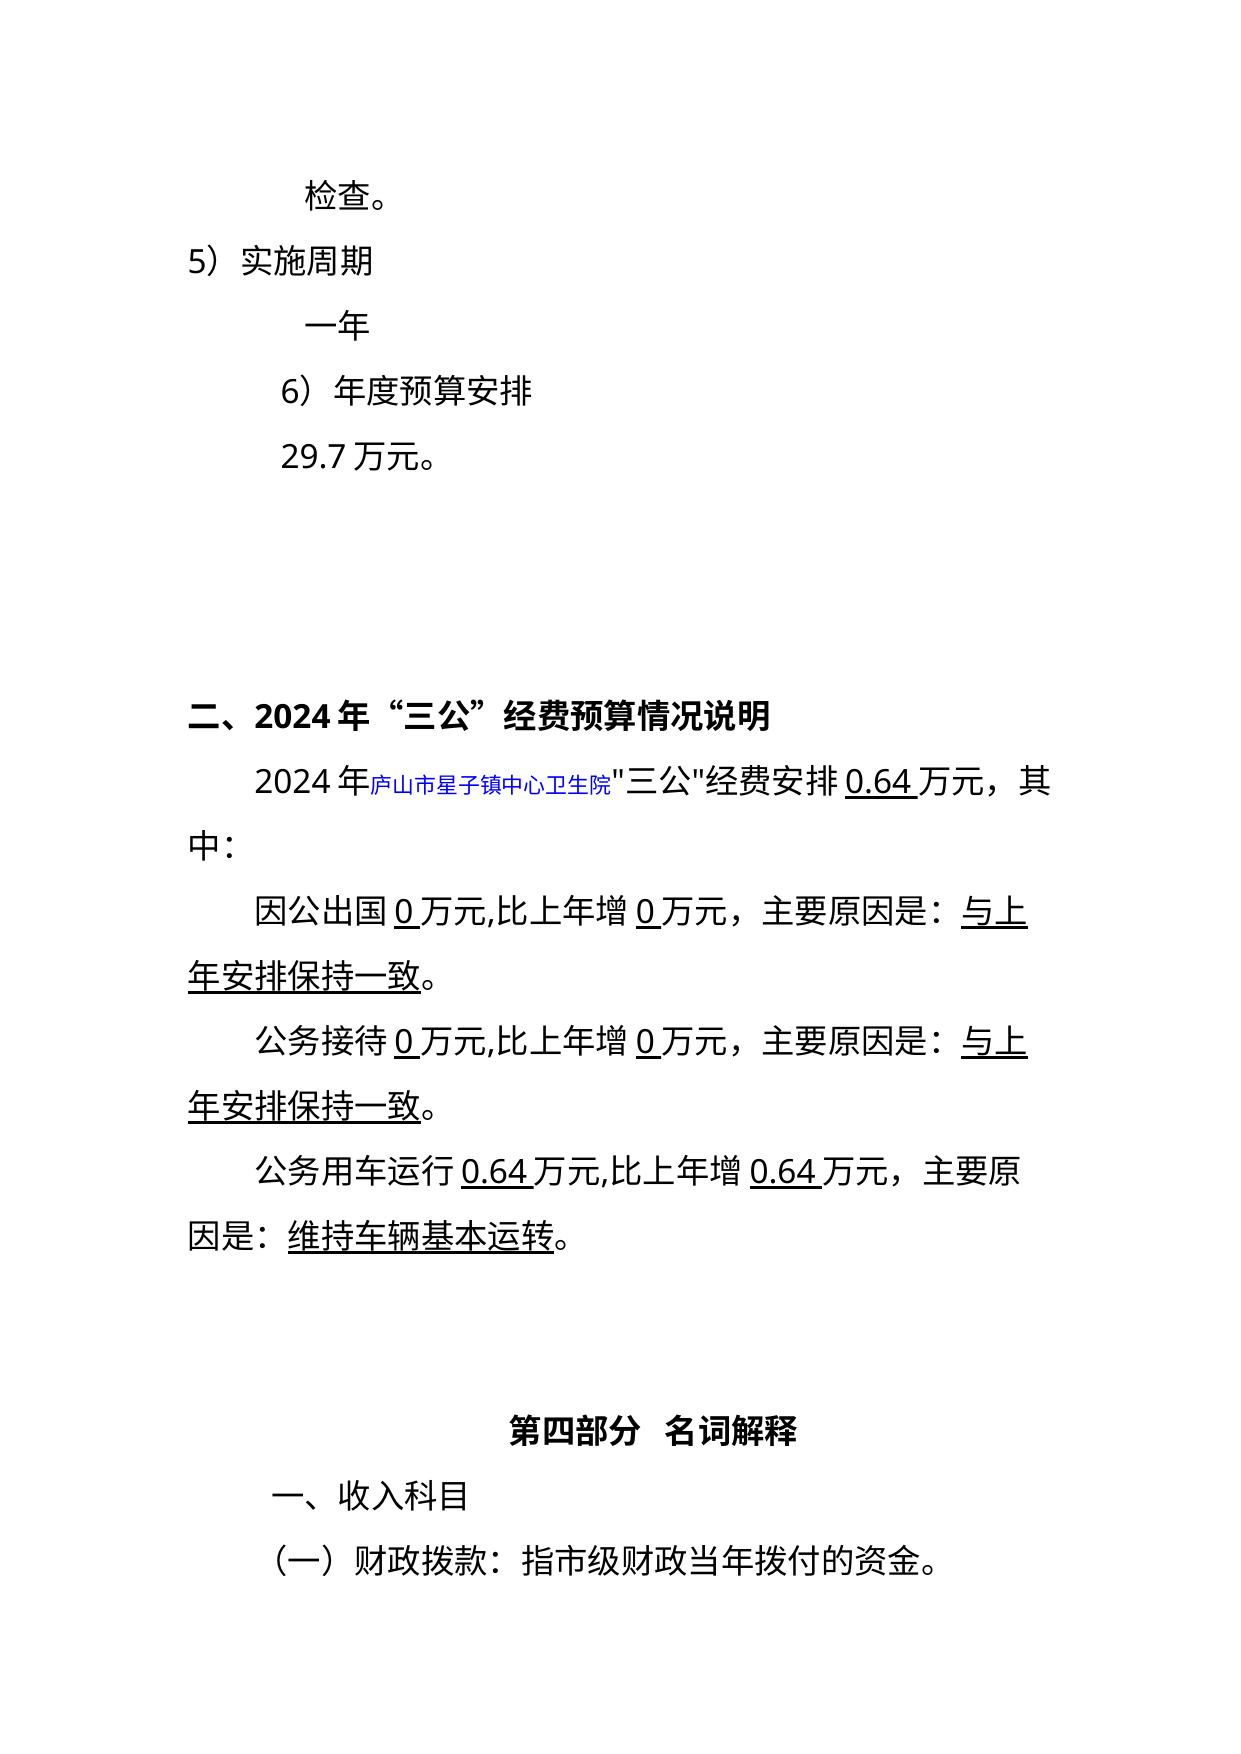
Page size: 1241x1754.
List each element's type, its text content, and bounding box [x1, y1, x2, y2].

text 因公出国0万元,比上年增0万元，主要原因是：与上年安排保持一致。 [187, 877, 1053, 1007]
text 二、2024年“三公”经费预算情况说明 [187, 682, 1053, 747]
list 一年 [304, 292, 1053, 357]
text 一、收入科目 [187, 1462, 1053, 1527]
text 公务用车运行0.64万元,比上年增0.64万元，主要原因是：维持车辆基本运转。 [187, 1137, 1053, 1267]
text 6）年度预算安排 [187, 357, 1053, 422]
text 29.7万元。 [187, 422, 1053, 487]
text 第四部分 名词解释 [187, 1397, 1053, 1462]
list 实施周期 [187, 227, 1053, 292]
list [304, 162, 1053, 227]
list 财政拨款：指市级财政当年拨付的资金。 [187, 1527, 1053, 1592]
text 2024年庐山市星子镇中心卫生院"三公"经费安排0.64万元，其中： [187, 747, 1053, 877]
text 公务接待0万元,比上年增0万元，主要原因是：与上年安排保持一致。 [187, 1007, 1053, 1137]
